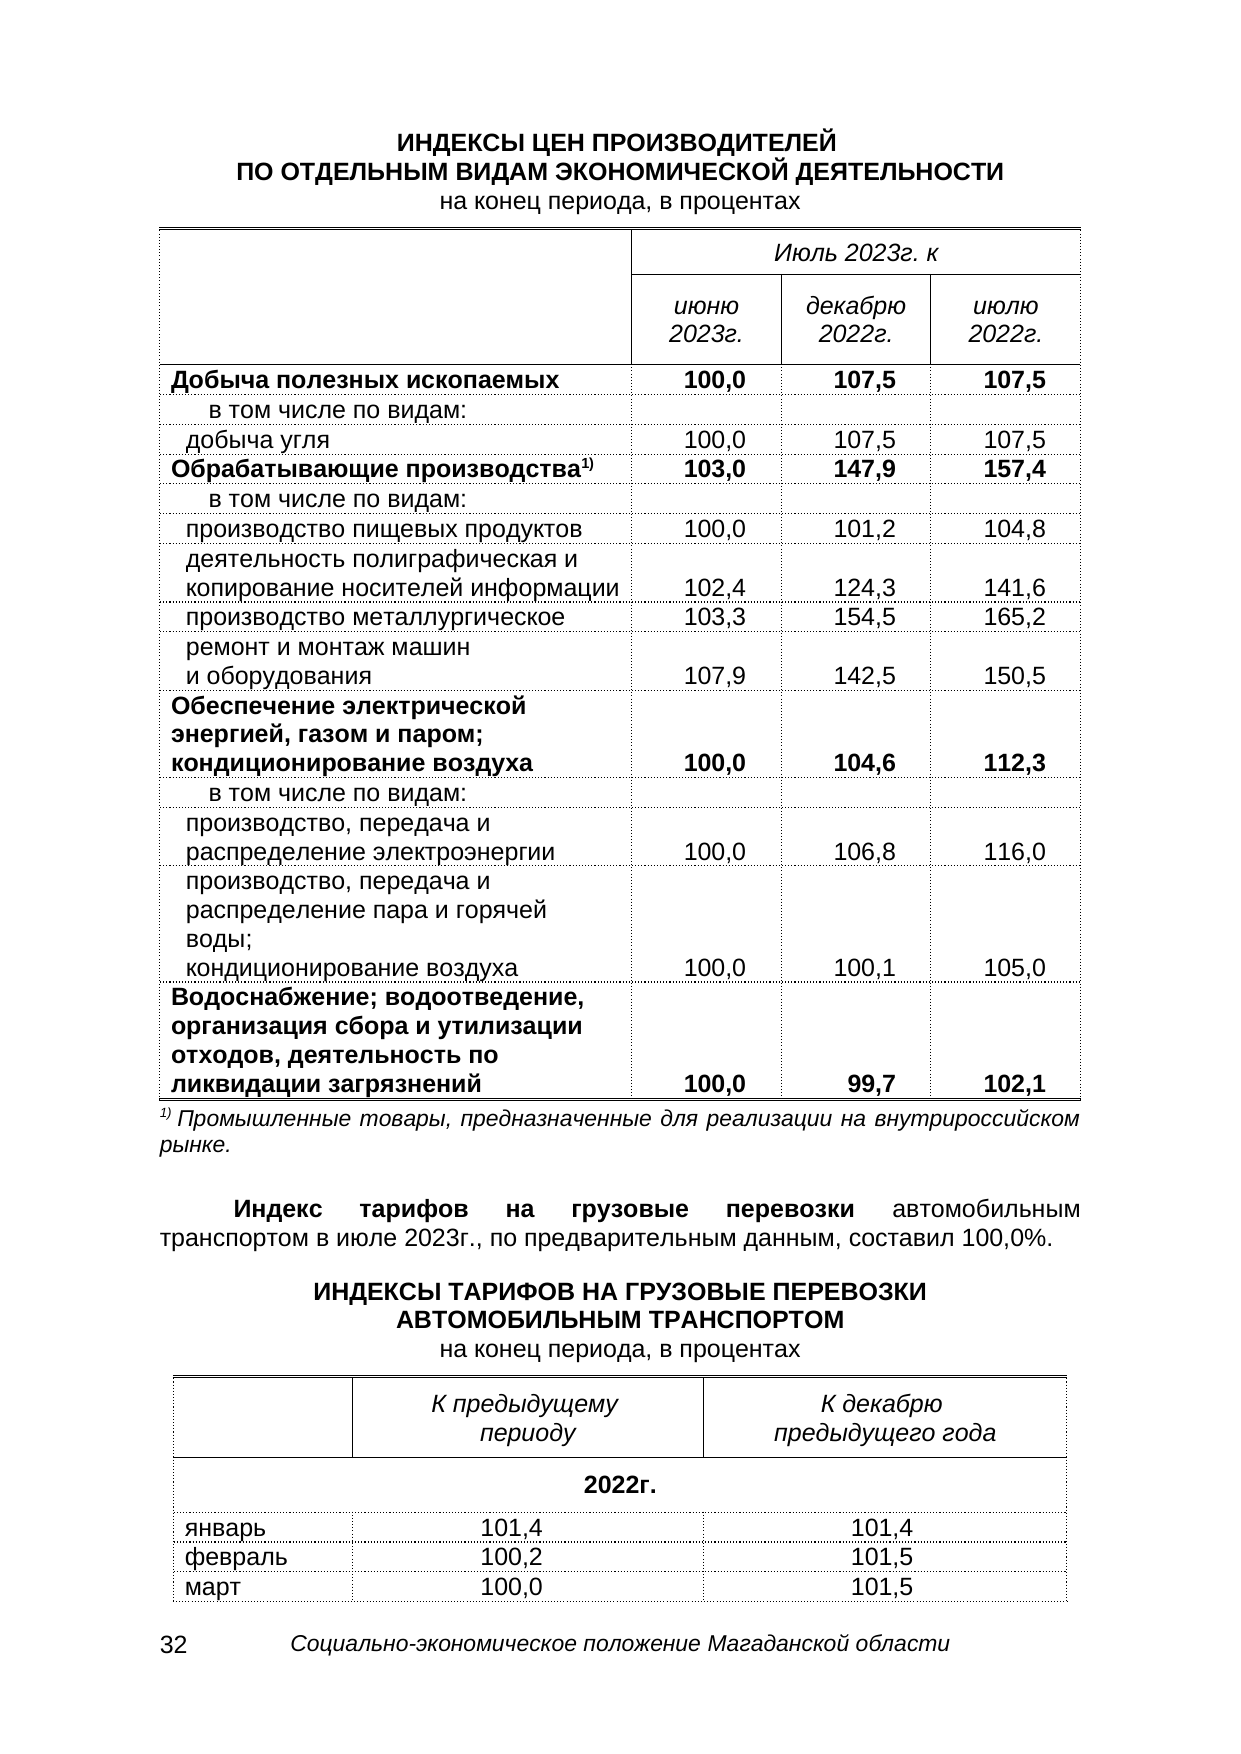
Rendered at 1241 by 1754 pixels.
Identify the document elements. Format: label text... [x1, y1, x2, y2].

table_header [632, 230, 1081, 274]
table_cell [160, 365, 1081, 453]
text ИНДЕКСЫ ЦЕН ПРОИЗВОДИТЕЛЕЙ ПО ОТДЕЛЬНЫМ ВИДАМ ЭКОНОМИЧЕСКОЙ ДЕЯТЕЛЬНОСТИ на конец периода, в процентах [159, 128, 1081, 215]
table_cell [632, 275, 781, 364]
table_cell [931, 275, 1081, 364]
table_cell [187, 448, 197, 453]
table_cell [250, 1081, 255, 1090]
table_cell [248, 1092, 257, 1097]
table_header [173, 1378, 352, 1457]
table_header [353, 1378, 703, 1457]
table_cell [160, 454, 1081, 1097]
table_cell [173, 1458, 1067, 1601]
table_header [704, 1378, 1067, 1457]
text ИНДЕКСЫ ТАРИФОВ НА ГРУЗОВЫЕ ПЕРЕВОЗКИ АВТОМОБИЛЬНЫМ ТРАНСПОРТОМ на конец периода, в процентах [159, 1276, 1081, 1363]
text Индекс тарифов на грузовые перевозки автомобильным транспортом в июле 2023г., по предварительным данным, составил 100,0%. [159, 1194, 1081, 1251]
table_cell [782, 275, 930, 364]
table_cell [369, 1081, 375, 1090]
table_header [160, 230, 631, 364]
text 1) Промышленные товары, предназначенные для реализации на внутрироссийском рынке. [159, 1107, 1081, 1157]
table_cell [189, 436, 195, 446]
